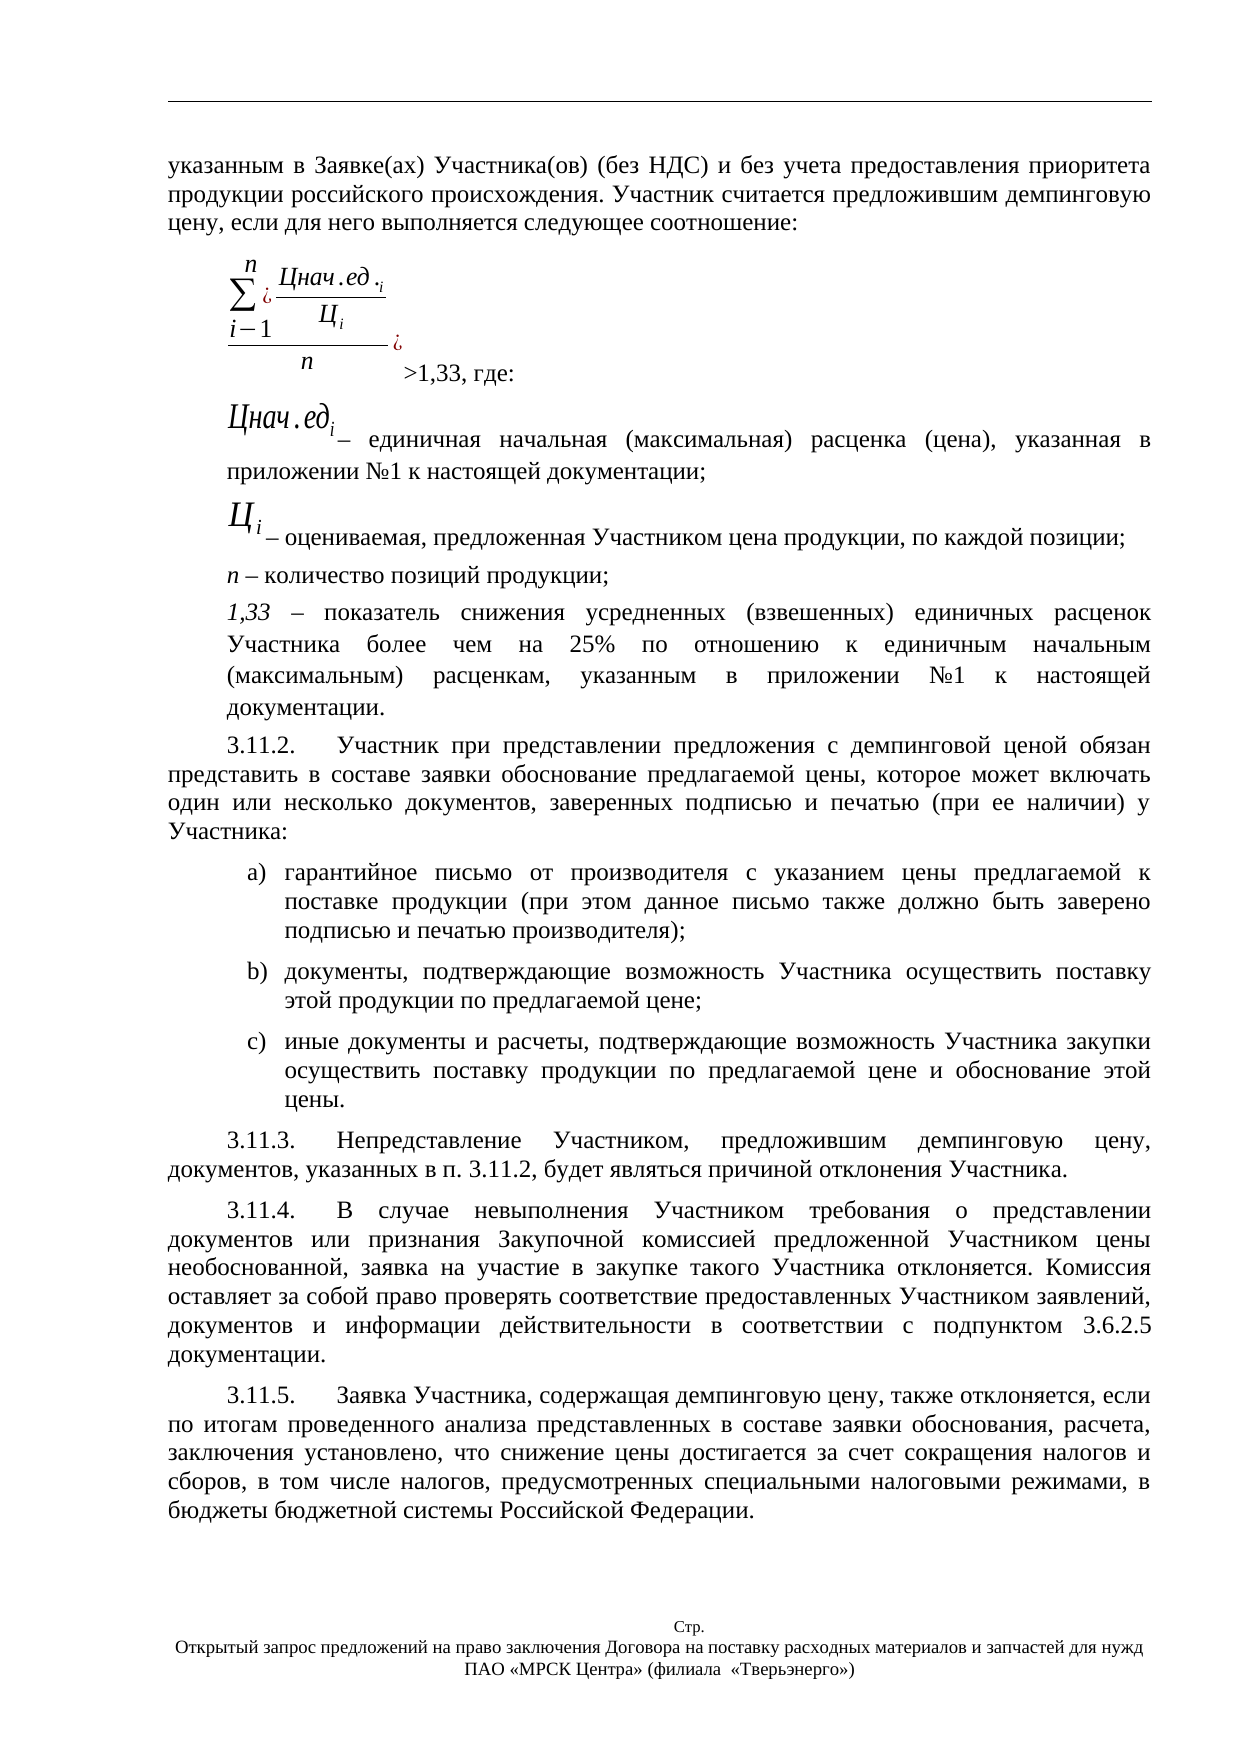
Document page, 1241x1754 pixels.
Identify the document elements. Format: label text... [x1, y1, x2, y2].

list иные документы и расчеты, подтверждающие возможность Участника закупки осуществить поставку продукции по предлагаемой цене и обоснование этой цены. [247, 1026, 1152, 1112]
subtitle 1,33 – показатель снижения усредненных (взвешенных) единичных расценок Участника более чем на 25% по отношению к единичным начальным (максимальным) расценкам, указанным в приложении №1 к настоящей документации. [227, 597, 1152, 721]
subtitle – оцениваемая, предложенная Участником цена продукции, по каждой позиции; [227, 494, 1152, 551]
list В случае невыполнения Участником требования о представлении документов или признания Закупочной комиссией предложенной Участником цены необоснованной, заявка на участие в закупке такого Участника отклоняется. Комиссия оставляет за собой право проверять соответствие предоставленных Участником заявлений, документов и информации действительности в соответствии с подпунктом 3.6.2.5 документации. [168, 1195, 1152, 1367]
list Заявка Участника, содержащая демпинговую цену, также отклоняется, если по итогам проведенного анализа представленных в составе заявки обоснования, расчета, заключения установлено, что снижение цены достигается за счет сокращения налогов и сборов, в том числе налогов, предусмотренных специальными налоговыми режимами, в бюджеты бюджетной системы Российской Федерации. [168, 1380, 1152, 1524]
list Участник при представлении предложения с демпинговой ценой обязан представить в составе заявки обоснование предлагаемой цены, которое может включать один или несколько документов, заверенных подписью и печатью (при ее наличии) у Участника: [168, 730, 1152, 845]
list Непредставление Участником, предложившим демпинговую цену, документов, указанных в п. 3.11.2, будет являться причиной отклонения Участника. [168, 1125, 1152, 1182]
subtitle – единичная начальная (максимальная) расценка (цена), указанная в приложении №1 к настоящей документации; [227, 396, 1152, 484]
list гарантийное письмо от производителя с указанием цены предлагаемой к поставке продукции (при этом данное письмо также должно быть заверено подписью и печатью производителя); [247, 857, 1152, 944]
list документы, подтверждающие возможность Участника осуществить поставку этой продукции по предлагаемой цене; [247, 956, 1152, 1014]
subtitle n – количество позиций продукции; [227, 560, 1152, 588]
subtitle >1,33, где: [227, 249, 1152, 387]
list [168, 150, 1152, 236]
